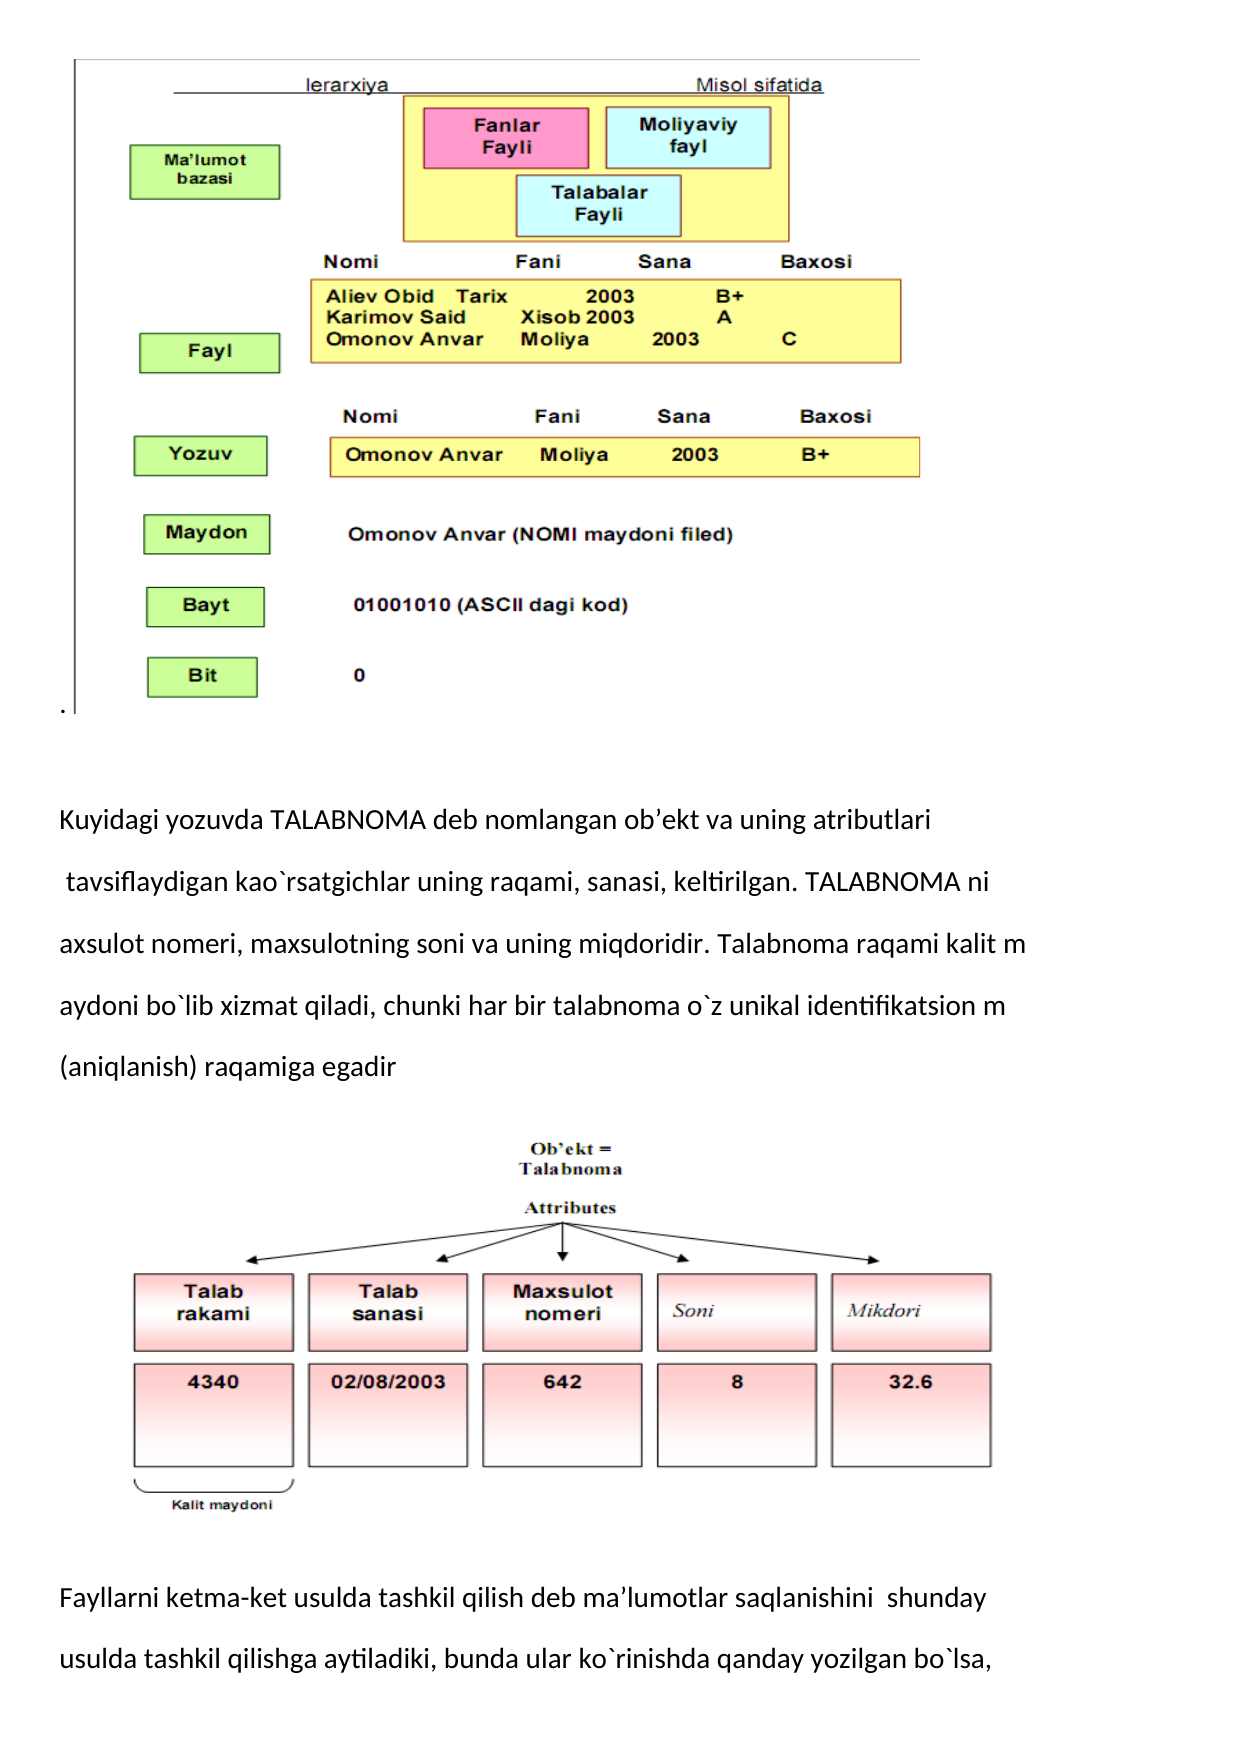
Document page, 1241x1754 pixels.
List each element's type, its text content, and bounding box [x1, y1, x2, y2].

text tavsiflaydigan kao`rsatgichlar uning raqami, sanasi, keltirilgan. TALABNOMA ni [59, 863, 1181, 899]
text aydoni bo`lib xizmat qiladi, chunki har bir talabnoma o`z unikal identifikatsion m [59, 987, 1181, 1022]
text Fayllarni ketma-ket usulda tashkil qilish deb ma’lumotlar saqlanishini shunday [59, 1579, 1181, 1614]
picture [59, 1110, 1033, 1554]
text Kuyidagi yozuvda TALABNOMA deb nomlangan ob’ekt va uning atributlari [59, 801, 1181, 837]
picture [73, 59, 921, 714]
text axsulot nomeri, maxsulotning soni va uning miqdoridir. Talabnoma raqami kalit m [59, 925, 1181, 960]
text usulda tashkil qilishga aytiladiki, bunda ular ko`rinishda qanday yozilgan bo`lsa, [59, 1640, 1181, 1676]
text (aniqlanish) raqamiga egadir [59, 1048, 1181, 1084]
